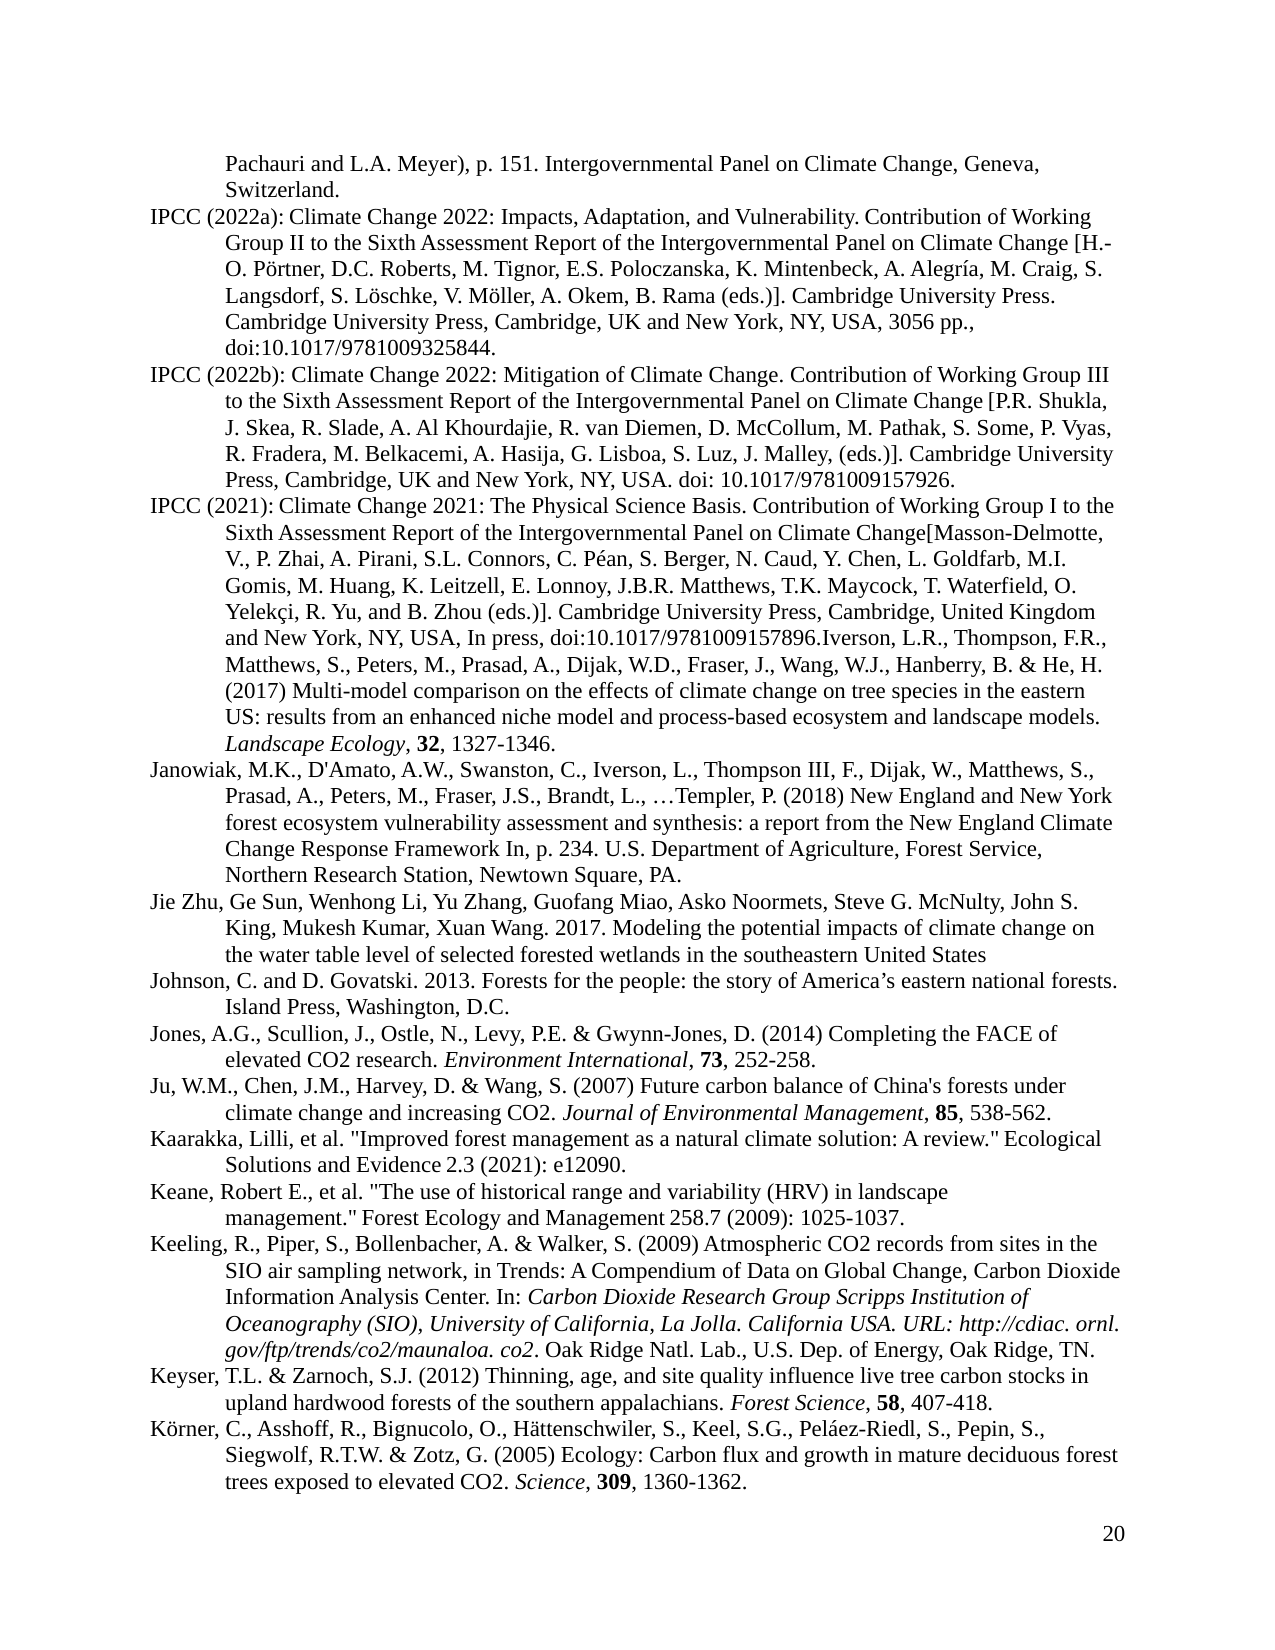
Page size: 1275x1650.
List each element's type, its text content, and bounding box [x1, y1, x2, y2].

text Kaarakka, Lilli, et al. "Improved forest management as a natural climate solution: A review." Ecological Solutions and Evidence 2.3 (2021): e12090. [150, 1125, 1125, 1178]
text IPCC (2021): Climate Change 2021: The Physical Science Basis. Contribution of Working Group I to the Sixth Assessment Report of the Intergovernmental Panel on Climate Change[Masson-Delmotte, V., P. Zhai, A. Pirani, S.L. Connors, C. Péan, S. Berger, N. Caud, Y. Chen, L. Goldfarb, M.I. Gomis, M. Huang, K. Leitzell, E. Lonnoy, J.B.R. Matthews, T.K. Maycock, T. Waterfield, O. Yelekçi, R. Yu, and B. Zhou (eds.)]. Cambridge University Press, Cambridge, United Kingdom and New York, NY, USA, In press, doi:10.1017/9781009157896.Iverson, L.R., Thompson, F.R., Matthews, S., Peters, M., Prasad, A., Dijak, W.D., Fraser, J., Wang, W.J., Hanberry, B. & He, H. (2017) Multi-model comparison on the effects of climate change on tree species in the eastern US: results from an enhanced niche model and process-based ecosystem and landscape models. Landscape Ecology, 32, 1327-1346. [150, 493, 1125, 756]
text Jie Zhu, Ge Sun, Wenhong Li, Yu Zhang, Guofang Miao, Asko Noormets, Steve G. McNulty, John S. King, Mukesh Kumar, Xuan Wang. 2017. Modeling the potential impacts of climate change on the water table level of selected forested wetlands in the southeastern United States [150, 888, 1125, 967]
text Jones, A.G., Scullion, J., Ostle, N., Levy, P.E. & Gwynn-Jones, D. (2014) Completing the FACE of elevated CO2 research. Environment International, 73, 252-258. [150, 1020, 1125, 1072]
text IPCC (2022a): Climate Change 2022: Impacts, Adaptation, and Vulnerability. Contribution of Working Group II to the Sixth Assessment Report of the Intergovernmental Panel on Climate Change [H.-O. Pörtner, D.C. Roberts, M. Tignor, E.S. Poloczanska, K. Mintenbeck, A. Alegría, M. Craig, S. Langsdorf, S. Löschke, V. Möller, A. Okem, B. Rama (eds.)]. Cambridge University Press. Cambridge University Press, Cambridge, UK and New York, NY, USA, 3056 pp., doi:10.1017/9781009325844. [150, 203, 1125, 361]
text Keane, Robert E., et al. "The use of historical range and variability (HRV) in landscape management." Forest Ecology and Management 258.7 (2009): 1025-1037. [150, 1178, 1125, 1231]
text Keyser, T.L. & Zarnoch, S.J. (2012) Thinning, age, and site quality influence live tree carbon stocks in upland hardwood forests of the southern appalachians. Forest Science, 58, 407-418. [150, 1362, 1125, 1415]
text Johnson, C. and D. Govatski. 2013. Forests for the people: the story of America’s eastern national forests. Island Press, Washington, D.C. [150, 967, 1125, 1020]
text IPCC (2022b): Climate Change 2022: Mitigation of Climate Change. Contribution of Working Group III to the Sixth Assessment Report of the Intergovernmental Panel on Climate Change [P.R. Shukla, J. Skea, R. Slade, A. Al Khourdajie, R. van Diemen, D. McCollum, M. Pathak, S. Some, P. Vyas, R. Fradera, M. Belkacemi, A. Hasija, G. Lisboa, S. Luz, J. Malley, (eds.)]. Cambridge University Press, Cambridge, UK and New York, NY, USA. doi: 10.1017/9781009157926. [150, 361, 1125, 493]
text Körner, C., Asshoff, R., Bignucolo, O., Hättenschwiler, S., Keel, S.G., Peláez-Riedl, S., Pepin, S., Siegwolf, R.T.W. & Zotz, G. (2005) Ecology: Carbon flux and growth in mature deciduous forest trees exposed to elevated CO2. Science, 309, 1360-1362. [150, 1415, 1125, 1494]
text Janowiak, M.K., D'Amato, A.W., Swanston, C., Iverson, L., Thompson III, F., Dijak, W., Matthews, S., Prasad, A., Peters, M., Fraser, J.S., Brandt, L., …Templer, P. (2018) New England and New York forest ecosystem vulnerability assessment and synthesis: a report from the New England Climate Change Response Framework In, p. 234. U.S. Department of Agriculture, Forest Service, Northern Research Station, Newtown Square, PA. [150, 756, 1125, 888]
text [150, 150, 1125, 203]
text Ju, W.M., Chen, J.M., Harvey, D. & Wang, S. (2007) Future carbon balance of China's forests under climate change and increasing CO2. Journal of Environmental Management, 85, 538-562. [150, 1072, 1125, 1125]
text Keeling, R., Piper, S., Bollenbacher, A. & Walker, S. (2009) Atmospheric CO2 records from sites in the SIO air sampling network, in Trends: A Compendium of Data on Global Change, Carbon Dioxide Information Analysis Center. In: Carbon Dioxide Research Group Scripps Institution of Oceanography (SIO), University of California, La Jolla. California USA. URL: http://cdiac. ornl. gov/ftp/trends/co2/maunaloa. co2. Oak Ridge Natl. Lab., U.S. Dep. of Energy, Oak Ridge, TN. [150, 1231, 1125, 1362]
